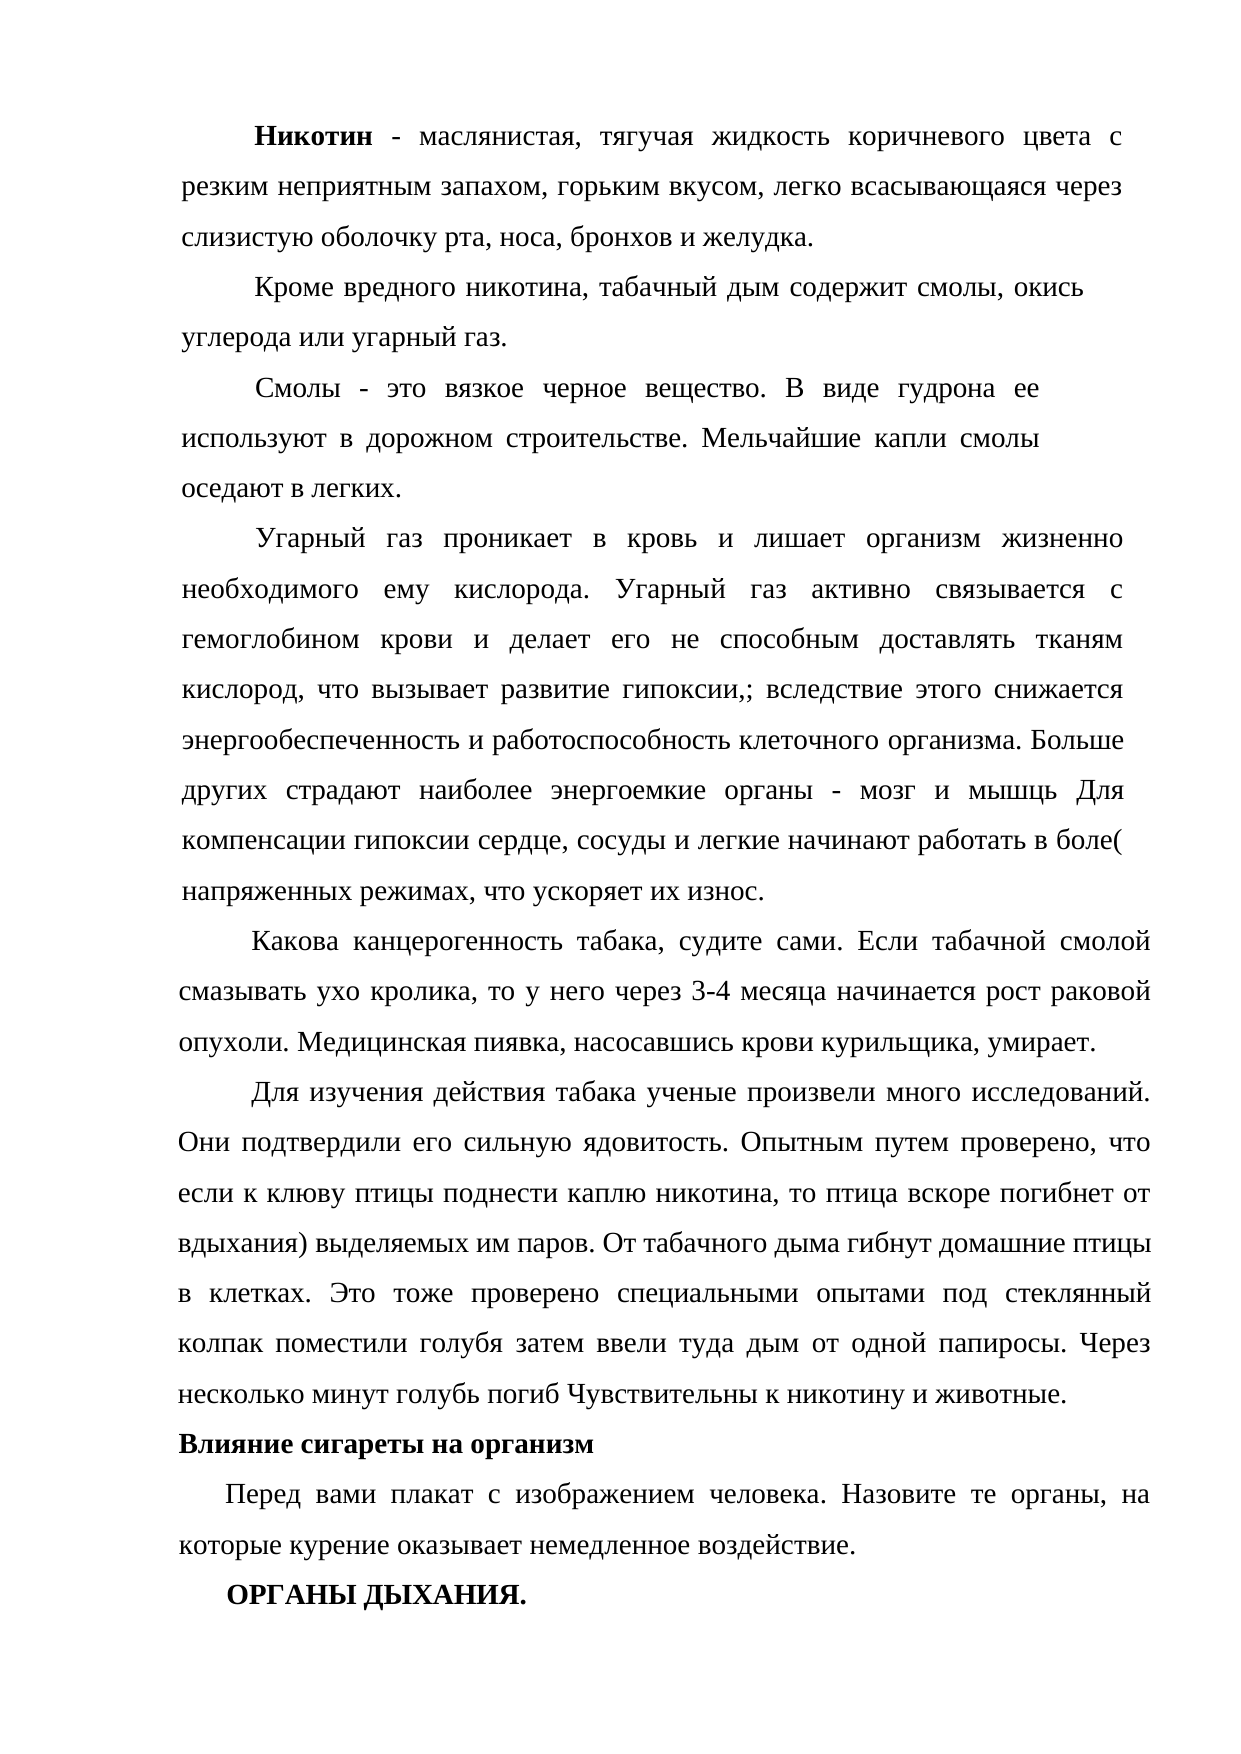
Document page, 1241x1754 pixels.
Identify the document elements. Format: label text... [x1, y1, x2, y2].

text Смолы - это вязкое черное вещество. В виде гудрона ее используют в дорожном строительстве. Мельчайшие капли смолы оседают в легких. [181, 370, 1040, 504]
text Перед вами плакат с изображением человека. Назовите те органы, на которые курение оказывает немедленное воздействие. [179, 1477, 1152, 1560]
text Угарный газ проникает в кровь и лишает организм жизненно необходимого ему кислорода. Угарный газ активно связывается с гемоглобином крови и делает его не способным доставлять тканям кислород, что вызывает развитие гипоксии,; вследствие этого снижается энергообеспеченность и работоспособность клеточного организма. Больше других страдают наиболее энергоемкие органы - мозг и мышць Для компенсации гипоксии сердце, сосуды и легкие начинают работать в боле( напряженных режимах, что ускоряет их износ. [182, 521, 1124, 906]
text Влияние сигареты на организм [178, 1426, 1152, 1460]
text Для изучения действия табака ученые произвели много исследований. Они подтвердили его сильную ядовитость. Опытным путем проверено, что если к клюву птицы поднести каплю никотина, то птица вскоре погибнет от вдыхания) выделяемых им паров. От табачного дыма гибнут домашние птицы в клетках. Это тоже проверено специальными опытами под стеклянный колпак поместили голубя затем ввели туда дым от одной папиросы. Через несколько минут голубь погиб Чувствительны к никотину и животные. [178, 1074, 1152, 1409]
text Никотин - маслянистая, тягучая жидкость коричневого цвета с резким неприятным запахом, горьким вкусом, легко всасывающаяся через слизистую оболочку рта, носа, бронхов и желудка. [181, 118, 1123, 252]
text Какова канцерогенность табака, судите сами. Если табачной смолой смазывать ухо кролика, то у него через 3-4 месяца начинается рост раковой опухоли. Медицинская пиявка, насосавшись крови курильщика, умирает. [178, 923, 1152, 1057]
text ОРГАНЫ ДЫХАНИЯ. [226, 1577, 1152, 1611]
text Кроме вредного никотина, табачный дым содержит смолы, окись углерода или угарный газ. [181, 269, 1085, 353]
